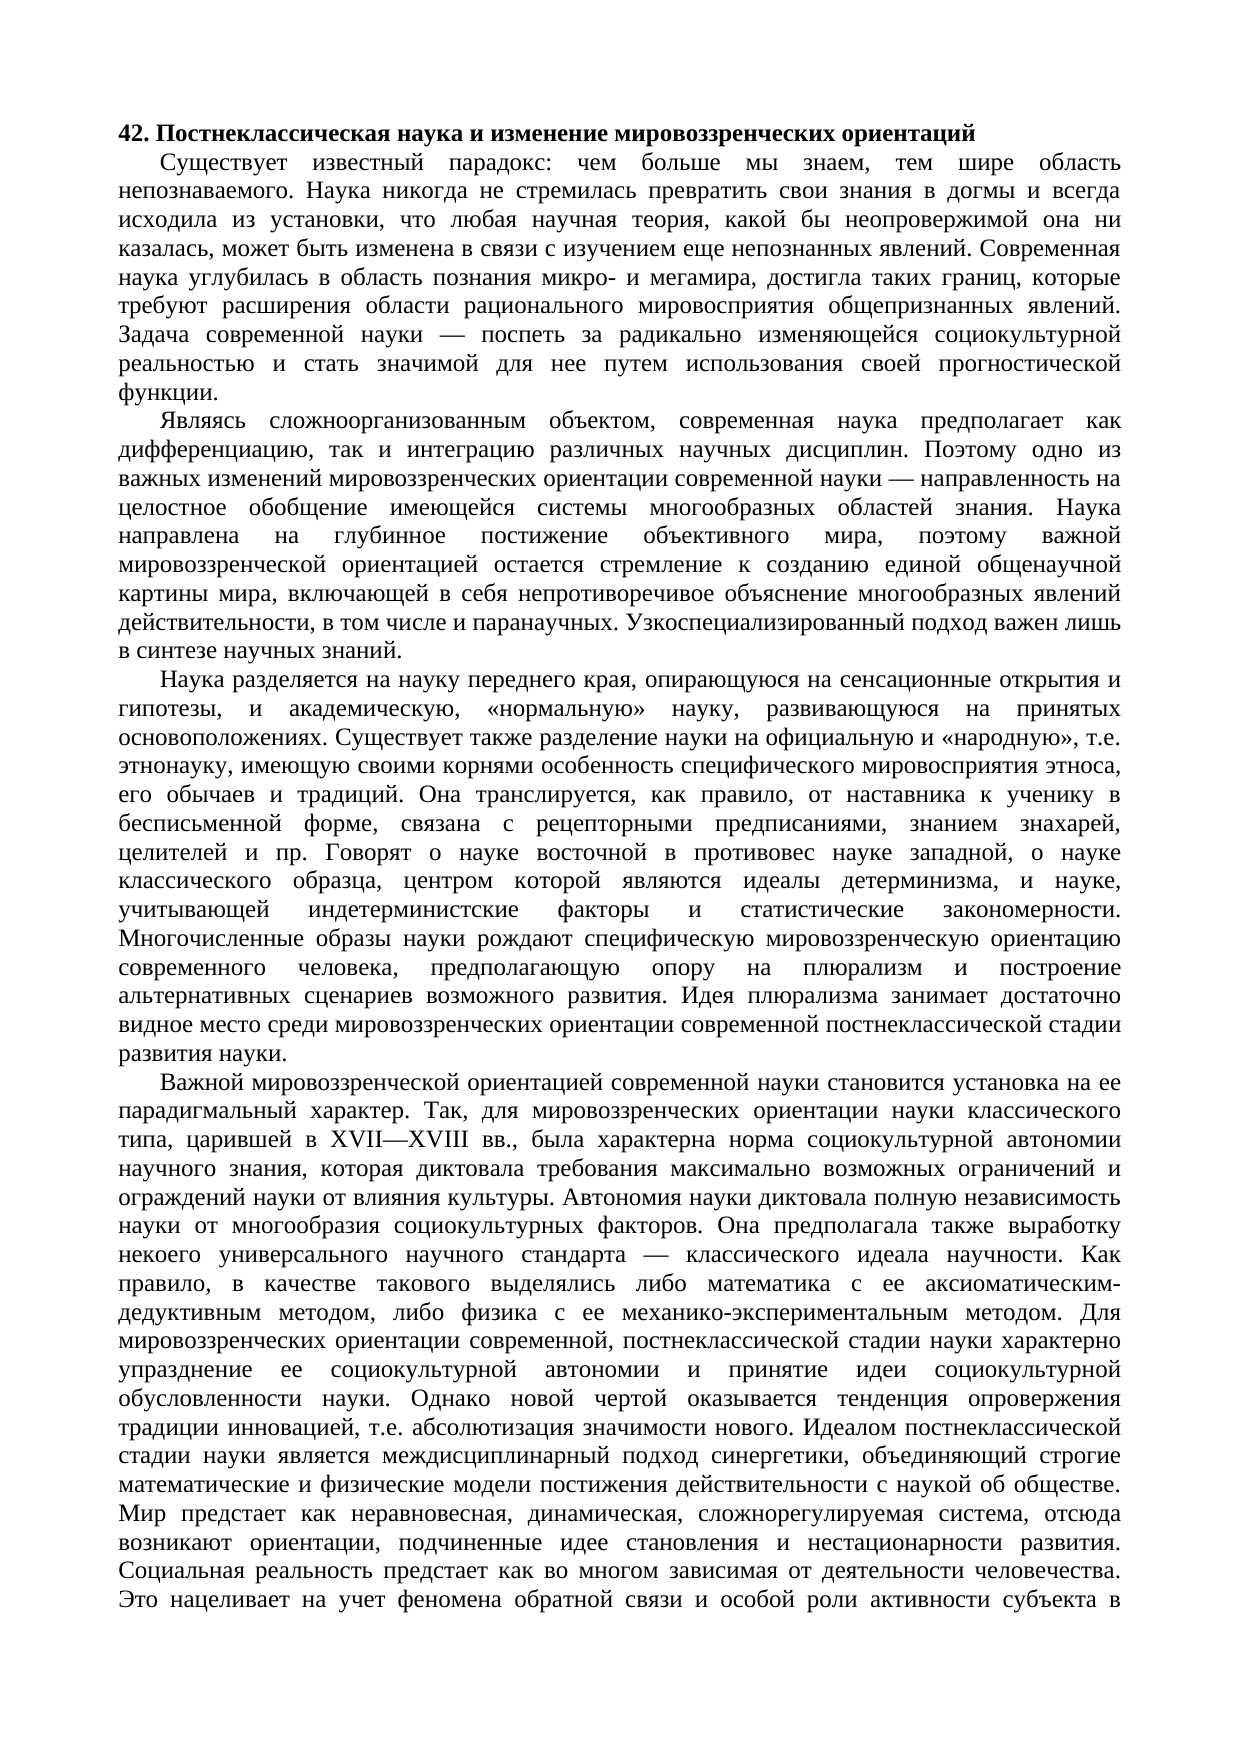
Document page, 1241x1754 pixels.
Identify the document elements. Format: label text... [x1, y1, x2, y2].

text 42. Постнеклассическая наука и изменение мировоззренческих ориентаций [118, 118, 1122, 147]
text Наука разделяется на науку переднего края, опирающуюся на сенсационные открытия и гипотезы, и академическую, «нормальную» науку, развивающуюся на принятых основоположениях. Существует также разделение науки на официальную и «народную», т.е. этнонауку, имеющую своими корнями особенность специфического мировосприятия этноса, его обычаев и традиций. Она транслируется, как правило, от наставника к ученику в бесписьменной форме, связана с рецепторными предписаниями, знанием знахарей, целителей и пр. Говорят о науке восточной в противовес науке западной, о науке классического образца, центром которой являются идеалы детерминизма, и науке, учитывающей индетерминистские факторы и статистические закономерности. Многочисленные образы науки рождают специфическую мировоззренческую ориентацию современного человека, предполагающую опору на плюрализм и построение альтернативных сценариев возможного развития. Идея плюрализма занимает достаточно видное место среди мировоззренческих ориентации современной постнеклассической стадии развития науки. [118, 664, 1122, 1067]
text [118, 1067, 1122, 1613]
text Существует известный парадокс: чем больше мы знаем, тем шире область непознаваемого. Наука никогда не стремилась превратить свои знания в догмы и всегда исходила из установки, что любая научная теория, какой бы неопровержимой она ни казалась, может быть изменена в связи с изучением еще непознанных явлений. Современная наука углубилась в область познания микро- и мегамира, достигла таких границ, которые требуют расширения области рационального мировосприятия общепризнанных явлений. Задача современной науки — поспеть за радикально изменяющейся социокультурной реальностью и стать значимой для нее путем использования своей прогностической функции. [118, 147, 1122, 406]
text Являясь сложноорганизованным объектом, современная наука предполагает как дифференциацию, так и интеграцию различных научных дисциплин. Поэтому одно из важных изменений мировоззренческих ориентации современной науки — направленность на целостное обобщение имеющейся системы многообразных областей знания. Наука направлена на глубинное постижение объективного мира, поэтому важной мировоззренческой ориентацией остается стремление к созданию единой общенаучной картины мира, включающей в себя непротиворечивое объяснение многообразных явлений действительности, в том числе и паранаучных. Узкоспециализированный подход важен лишь в синтезе научных знаний. [118, 406, 1122, 664]
